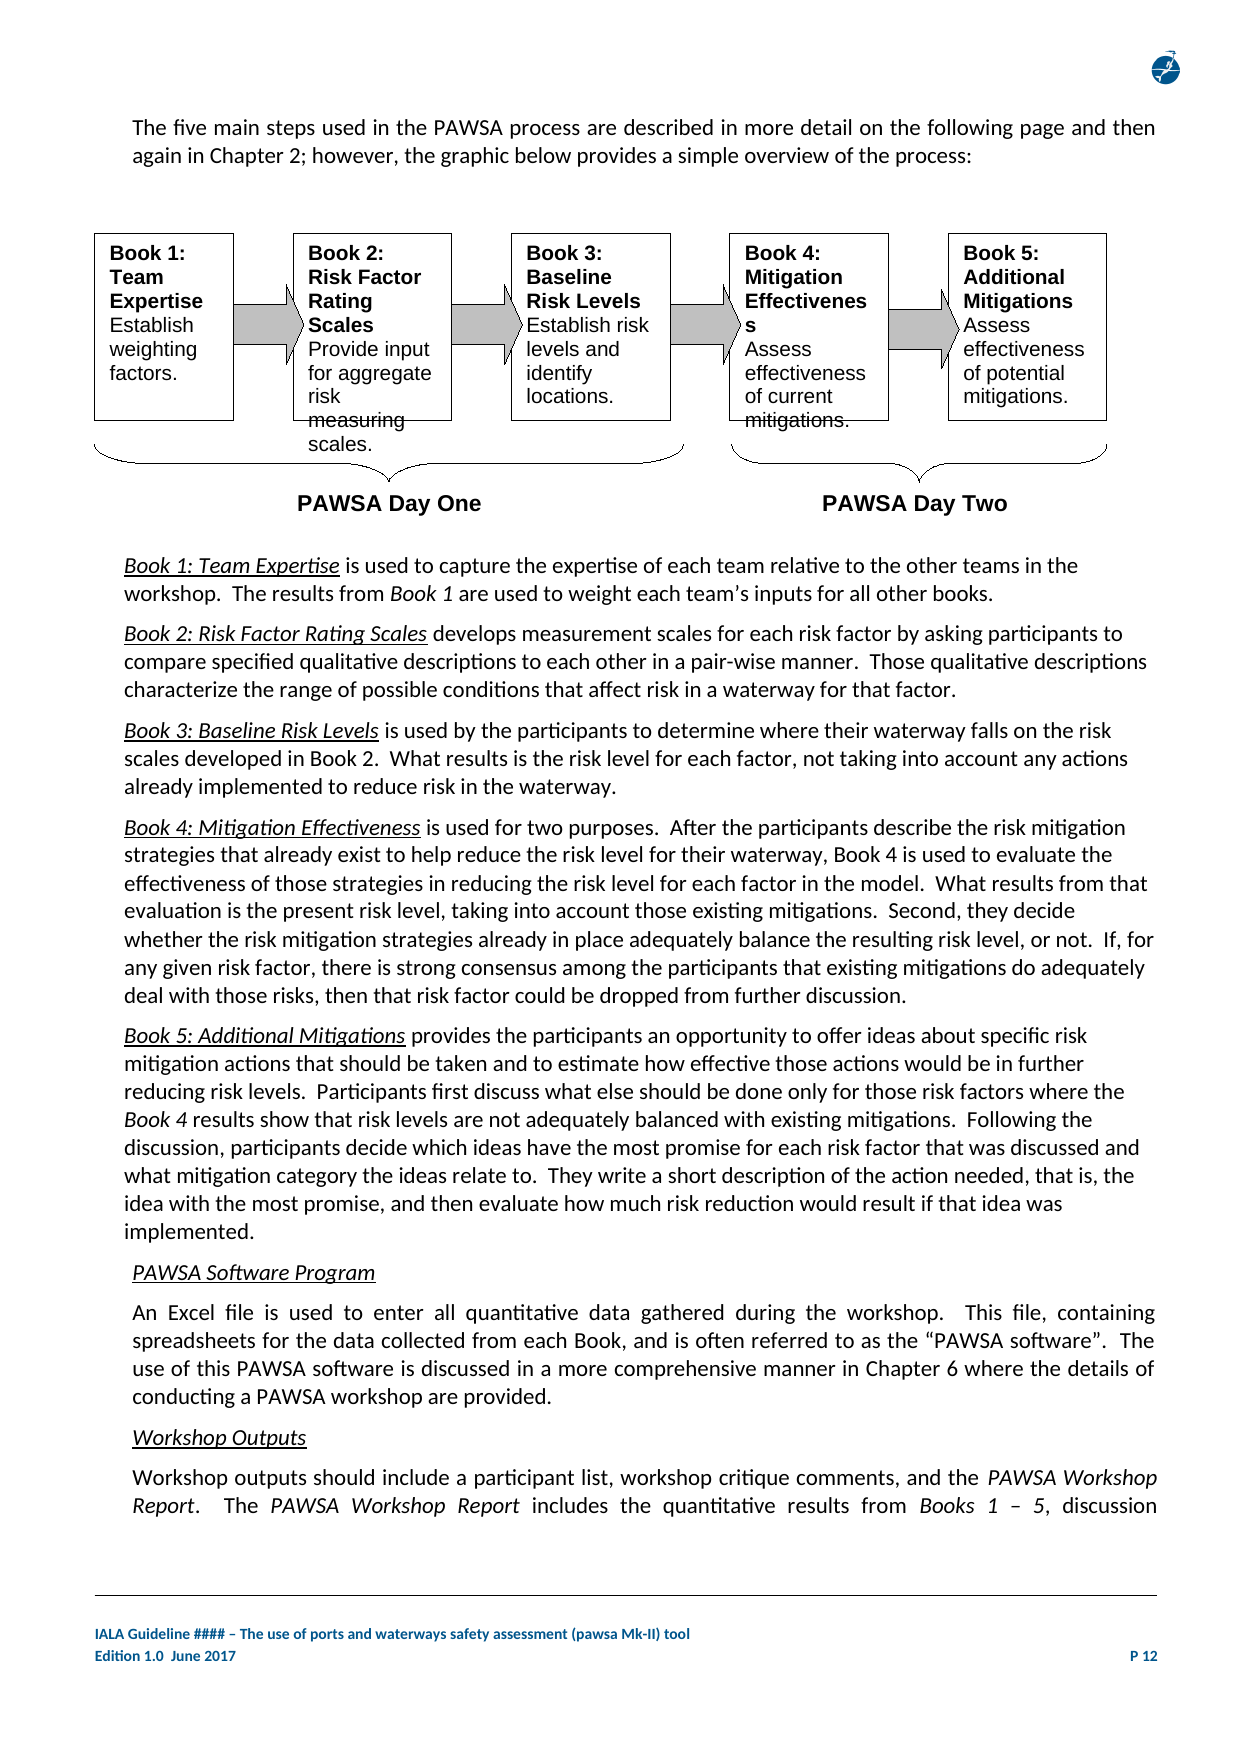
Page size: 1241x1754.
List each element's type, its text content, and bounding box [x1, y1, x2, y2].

text Book 4: Mitigation Effectiveness is used for two purposes. After the participants describe the risk mitigation strategies that already exist to help reduce the risk level for their waterway, Book 4 is used to evaluate the effectiveness of those strategies in reducing the risk level for each factor in the model. What results from that evaluation is the present risk level, taking into account those existing mitigations. Second, they decide whether the risk mitigation strategies already in place adequately balance the resulting risk level, or not. If, for any given risk factor, there is strong consensus among the participants that existing mitigations do adequately deal with those risks, then that risk factor could be dropped from further discussion. [124, 813, 1157, 1009]
picture [1120, 0, 1239, 119]
text Book 3: Baseline Risk Levels is used by the participants to determine where their waterway falls on the risk scales developed in Book 2. What results is the risk level for each factor, not taking into account any actions already implemented to reduce risk in the waterway. [124, 716, 1157, 800]
text PAWSA Software Program [132, 1258, 1157, 1286]
text Book 1: Team Expertise is used to capture the expertise of each team relative to the other teams in the workshop. The results from Book 1 are used to weight each team’s inputs for all other books. [124, 551, 1157, 607]
text Workshop Outputs [132, 1423, 1157, 1451]
text Book 5: Additional Mitigations provides the participants an opportunity to offer ideas about specific risk mitigation actions that should be taken and to estimate how effective those actions would be in further reducing risk levels. Participants first discuss what else should be done only for those risk factors where the Book 4 results show that risk levels are not adequately balanced with existing mitigations. Following the discussion, participants decide which ideas have the most promise for each risk factor that was discussed and what mitigation category the ideas relate to. They write a short description of the action needed, that is, the idea with the most promise, and then evaluate how much risk reduction would result if that idea was implemented. [124, 1021, 1157, 1245]
text An Excel file is used to enter all quantitative data gathered during the workshop. This file, containing spreadsheets for the data collected from each Book, and is often referred to as the “PAWSA software”. The use of this PAWSA software is discussed in a more comprehensive manner in Chapter 6 where the details of conducting a PAWSA workshop are provided. [132, 1298, 1157, 1411]
text The five main steps used in the PAWSA process are described in more detail on the following page and then again in Chapter 2; however, the graphic below provides a simple overview of the process: [132, 113, 1157, 169]
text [132, 1463, 1157, 1519]
text Book 2: Risk Factor Rating Scales develops measurement scales for each risk factor by asking participants to compare specified qualitative descriptions to each other in a pair-wise manner. Those qualitative descriptions characterize the range of possible conditions that affect risk in a waterway for that factor. [124, 619, 1157, 703]
